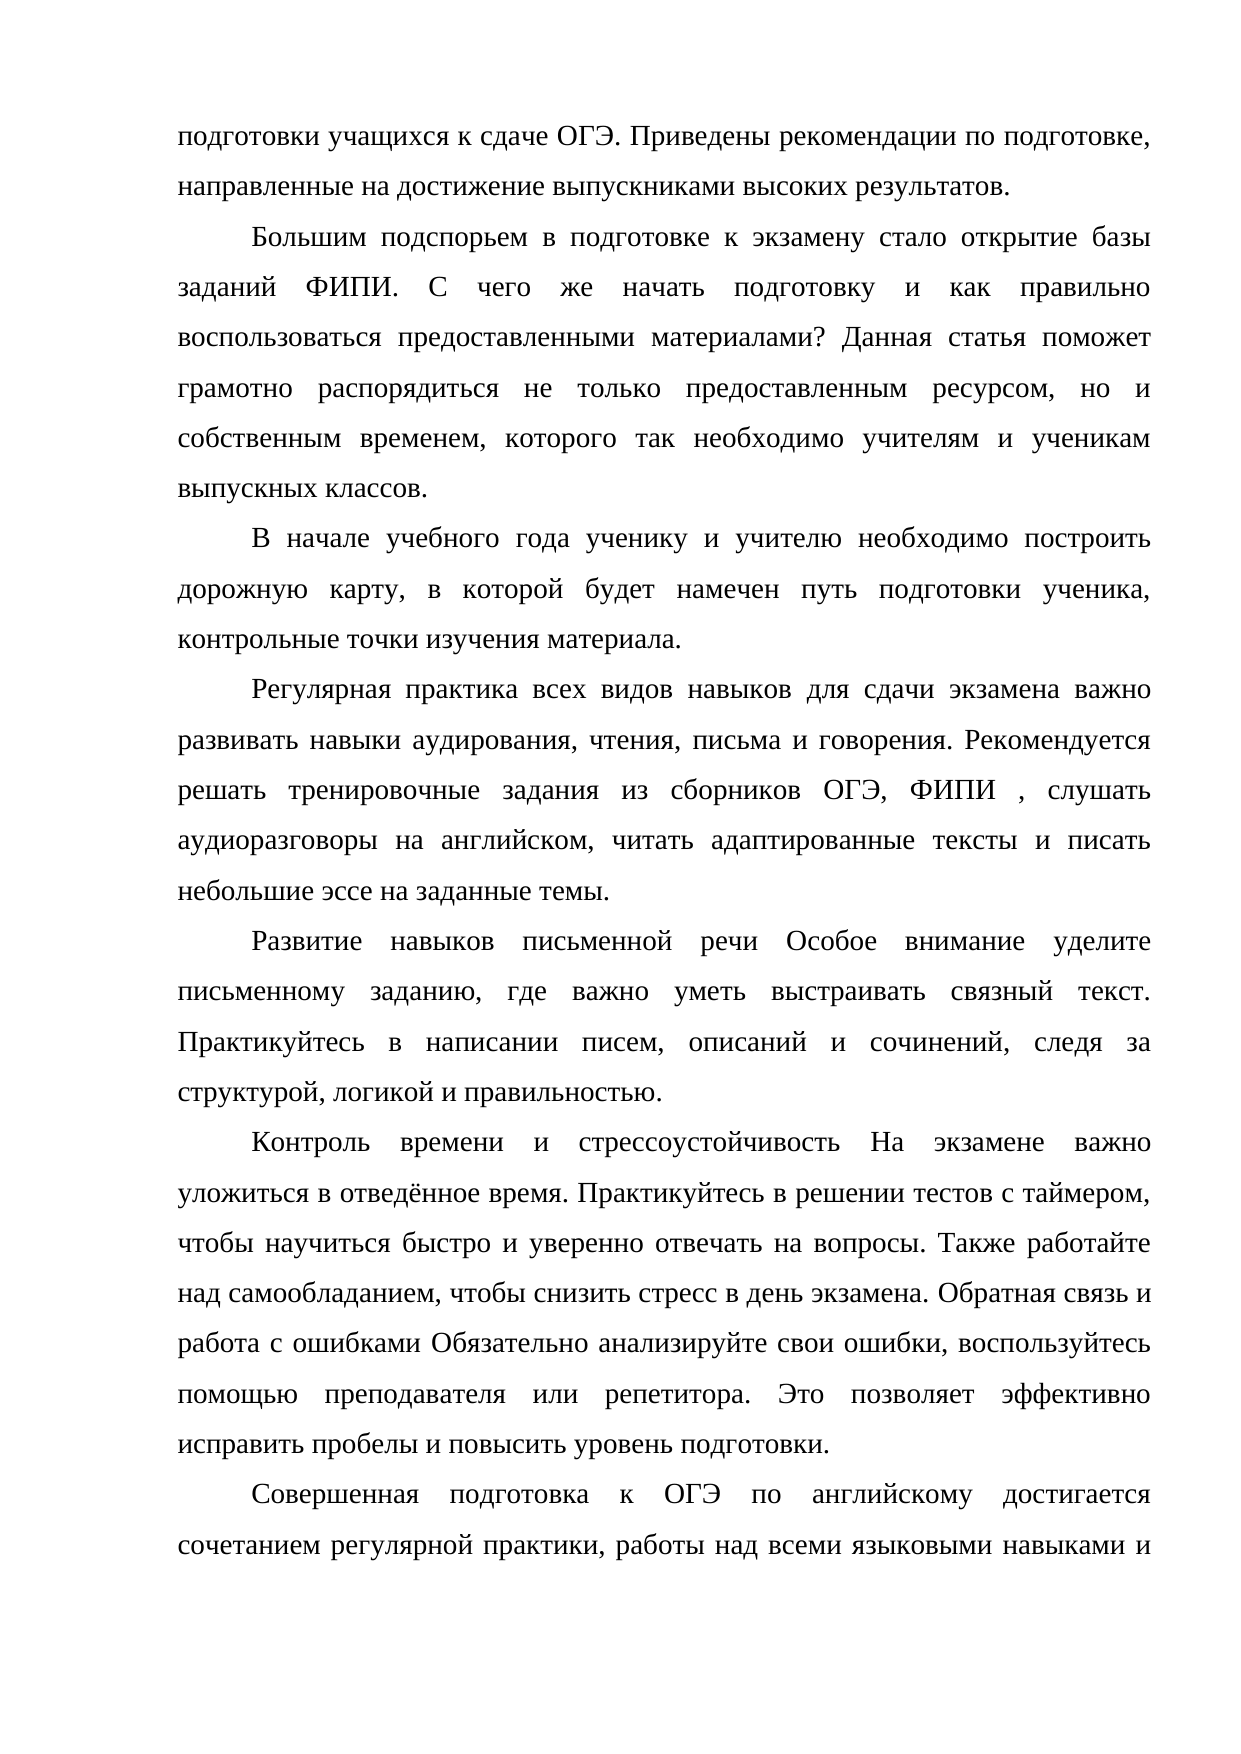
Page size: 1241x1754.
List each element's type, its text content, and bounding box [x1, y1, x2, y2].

text Большим подспорьем в подготовке к экзамену стало открытие базы заданий ФИПИ. С чего же начать подготовку и как правильно воспользоваться предоставленными материалами? Данная статья поможет грамотно распорядиться не только предоставленным ресурсом, но и собственным временем, которого так необходимо учителям и ученикам выпускных классов. [177, 219, 1152, 504]
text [177, 1477, 1152, 1560]
text В начале учебного года ученику и учителю необходимо построить дорожную карту, в которой будет намечен путь подготовки ученика, контрольные точки изучения материала. [177, 521, 1152, 655]
text Контроль времени и стрессоустойчивость На экзамене важно уложиться в отведённое время. Практикуйтесь в решении тестов с таймером, чтобы научиться быстро и уверенно отвечать на вопросы. Также работайте над самообладанием, чтобы снизить стресс в день экзамена. Обратная связь и работа с ошибками Обязательно анализируйте свои ошибки, воспользуйтесь помощью преподавателя или репетитора. Это позволяет эффективно исправить пробелы и повысить уровень подготовки. [177, 1124, 1152, 1460]
text Развитие навыков письменной речи Особое внимание уделите письменному заданию, где важно уметь выстраивать связный текст. Практикуйтесь в написании писем, описаний и сочинений, следя за структурой, логикой и правильностью. [177, 923, 1152, 1108]
text Регулярная практика всех видов навыков для сдачи экзамена важно развивать навыки аудирования, чтения, письма и говорения. Рекомендуется решать тренировочные задания из сборников ОГЭ, ФИПИ , слушать аудиоразговоры на английском, читать адаптированные тексты и писать небольшие эссе на заданные темы. [177, 672, 1152, 906]
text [177, 118, 1152, 202]
